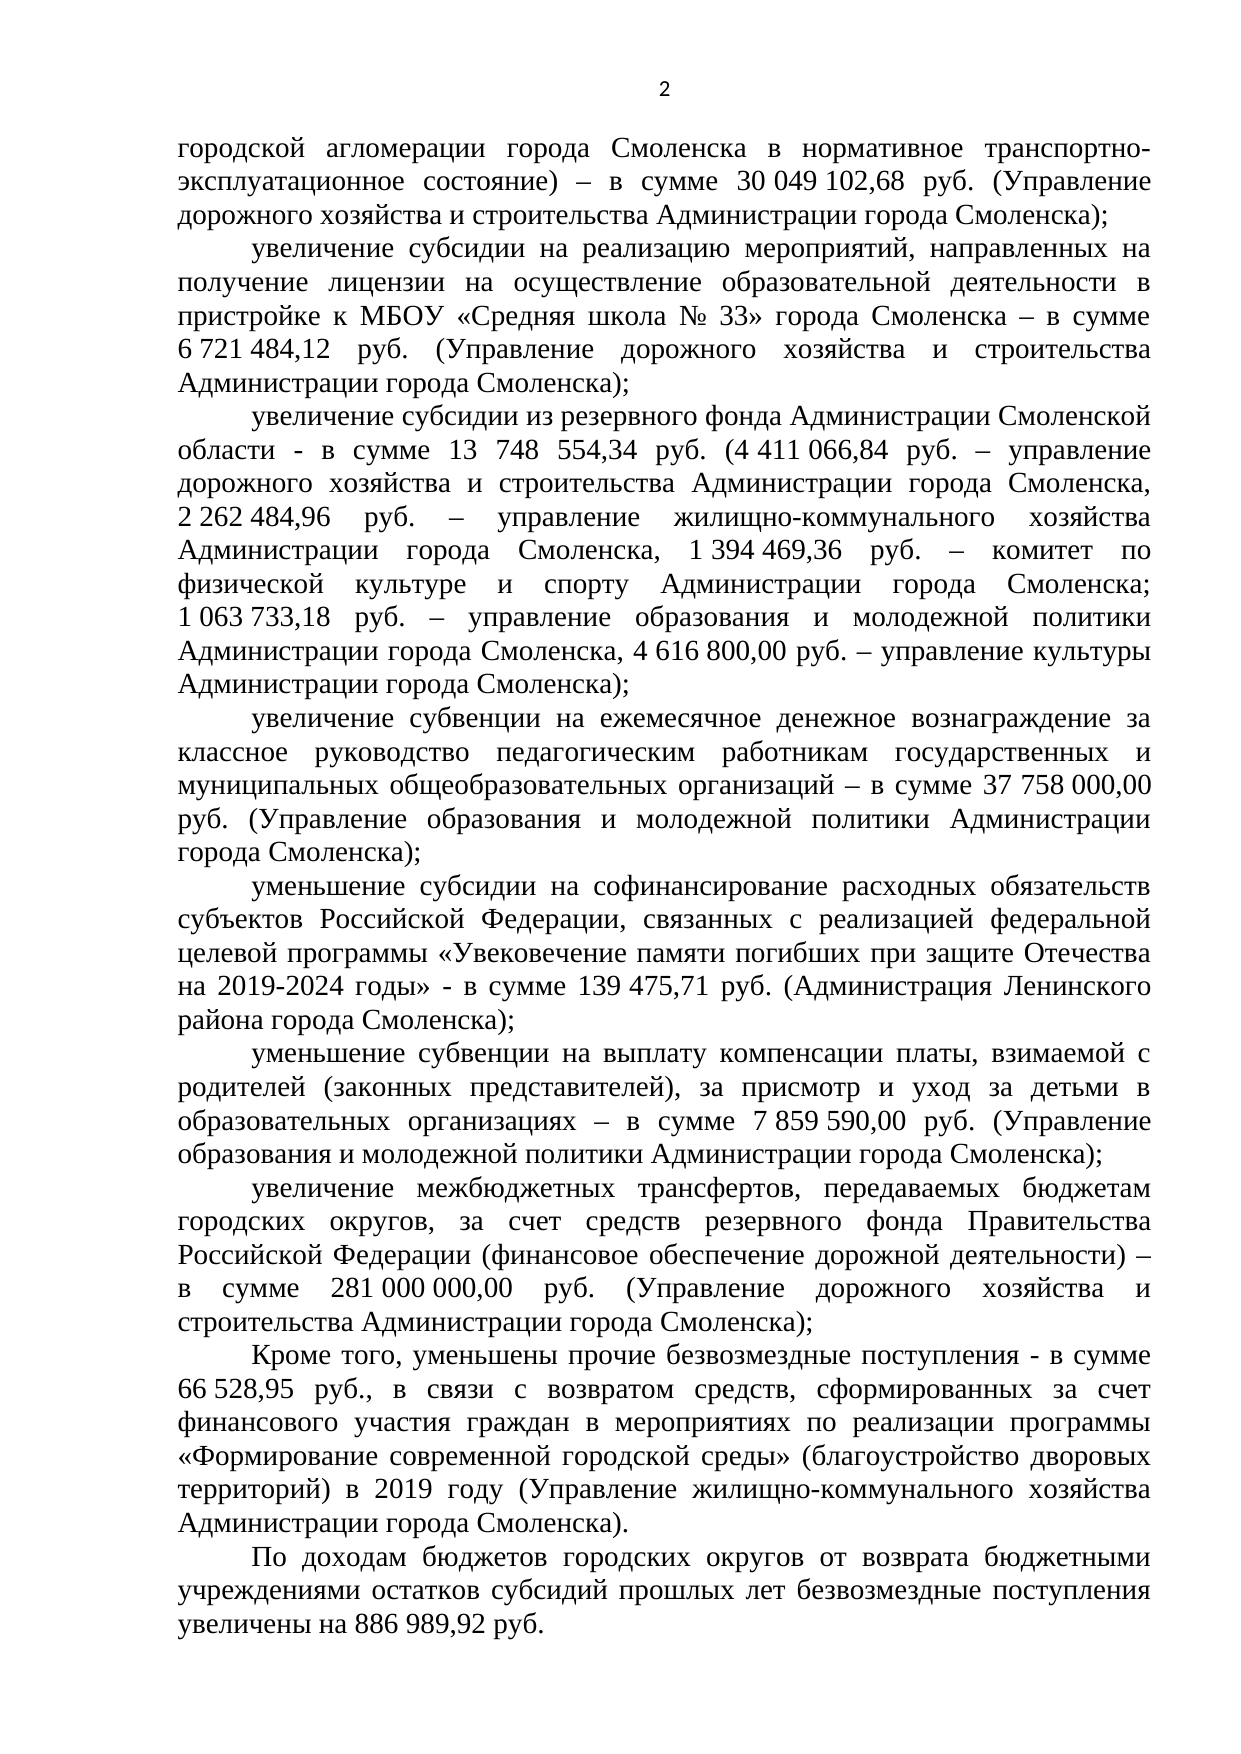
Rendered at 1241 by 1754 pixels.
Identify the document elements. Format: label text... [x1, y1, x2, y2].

text увеличение субсидии из резервного фонда Администрации Смоленской области - в сумме 13 748 554,34 руб. (4 411 066,84 руб. – управление дорожного хозяйства и строительства Администрации города Смоленска, 2 262 484,96 руб. – управление жилищно-коммунального хозяйства Администрации города Смоленска, 1 394 469,36 руб. – комитет по физической культуре и спорту Администрации города Смоленска; 1 063 733,18 руб. – управление образования и молодежной политики Администрации города Смоленска, 4 616 800,00 руб. – управление культуры Администрации города Смоленска); [177, 398, 1152, 700]
text уменьшение субсидии на софинансирование расходных обязательств субъектов Российской Федерации, связанных с реализацией федеральной целевой программы «Увековечение памяти погибших при защите Отечества на 2019-2024 годы» - в сумме 139 475,71 руб. (Администрация Ленинского района города Смоленска); [177, 868, 1152, 1036]
text Кроме того, уменьшены прочие безвозмездные поступления - в сумме 66 528,95 руб., в связи с возвратом средств, сформированных за счет финансового участия граждан в мероприятиях по реализации программы «Формирование современной городской среды» (благоустройство дворовых территорий) в 2019 году (Управление жилищно-коммунального хозяйства Администрации города Смоленска). [177, 1337, 1152, 1539]
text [177, 130, 1152, 231]
text По доходам бюджетов городских округов от возврата бюджетными учреждениями остатков субсидий прошлых лет безвозмездные поступления увеличены на 886 989,92 руб. [177, 1539, 1152, 1639]
text увеличение субсидии на реализацию мероприятий, направленных на получение лицензии на осуществление образовательной деятельности в пристройке к МБОУ «Средняя школа № 33» города Смоленска – в сумме 6 721 484,12 руб. (Управление дорожного хозяйства и строительства Администрации города Смоленска); [177, 231, 1152, 398]
text уменьшение субвенции на выплату компенсации платы, взимаемой с родителей (законных представителей), за присмотр и уход за детьми в образовательных организациях – в сумме 7 859 590,00 руб. (Управление образования и молодежной политики Администрации города Смоленска); [177, 1036, 1152, 1170]
text увеличение субвенции на ежемесячное денежное вознаграждение за классное руководство педагогическим работникам государственных и муниципальных общеобразовательных организаций – в сумме 37 758 000,00 руб. (Управление образования и молодежной политики Администрации города Смоленска); [177, 700, 1152, 868]
text увеличение межбюджетных трансфертов, передаваемых бюджетам городских округов, за счет средств резервного фонда Правительства Российской Федерации (финансовое обеспечение дорожной деятельности) – в сумме 281 000 000,00 руб. (Управление дорожного хозяйства и строительства Администрации города Смоленска); [177, 1170, 1152, 1337]
